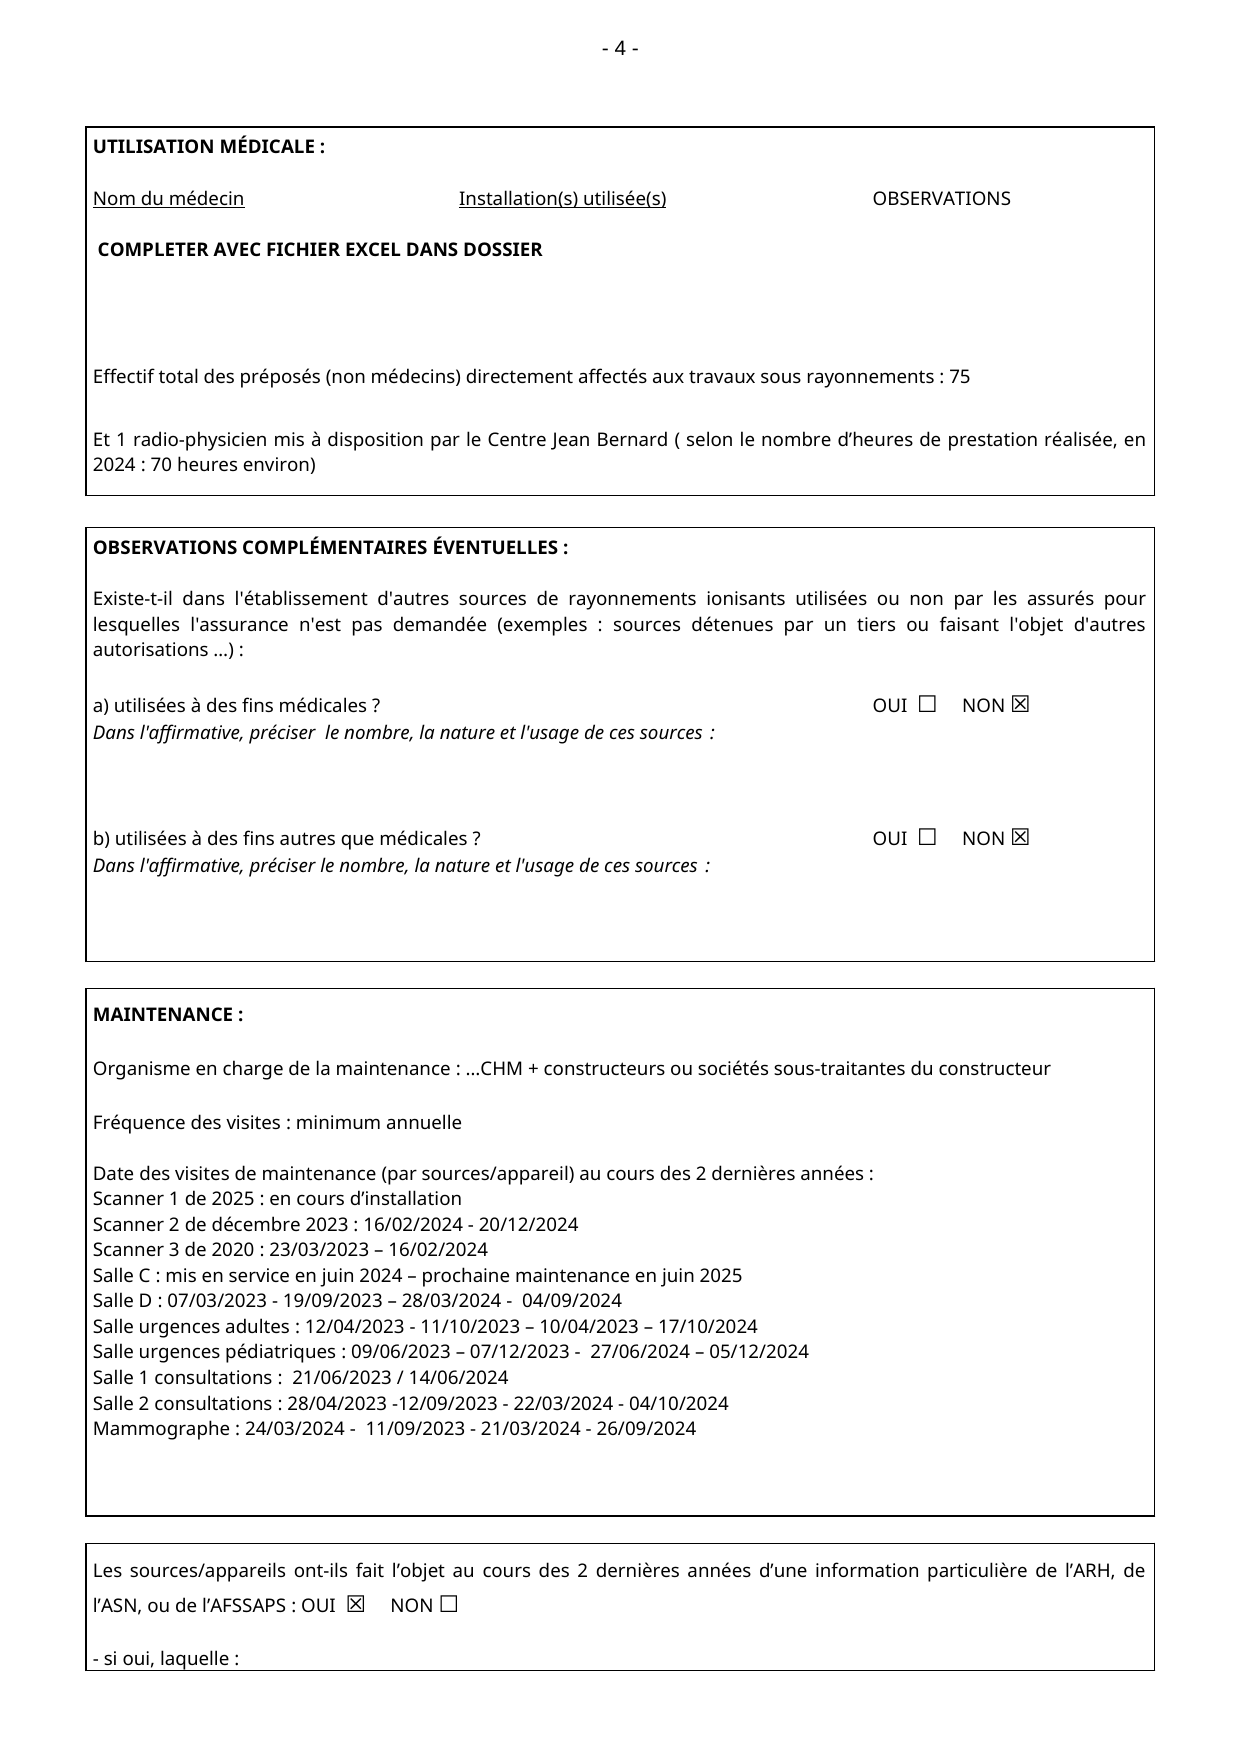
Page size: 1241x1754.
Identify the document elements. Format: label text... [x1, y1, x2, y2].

text Date des visites de maintenance (par sources/appareil) au cours des 2 dernières années : [87, 1152, 1154, 1178]
text Salle D : 07/03/2023 - 19/09/2023 – 28/03/2024 - 04/09/2024 [87, 1280, 1154, 1306]
text Salle urgences pédiatriques : 09/06/2023 – 07/12/2023 - 27/06/2024 – 05/12/2024 [87, 1331, 1154, 1357]
text Effectif total des préposés (non médecins) directement affectés aux travaux sous rayonnements : 75 [87, 356, 1154, 389]
text Existe-t-il dans l'établissement d'autres sources de rayonnements ionisants utilisées ou non par les assurés pour lesquelles l'assurance n'est pas demandée (exemples : sources détenues par un tiers ou faisant l'objet d'autres autorisations …) : [87, 578, 1154, 662]
text Dans l'affirmative, préciser le nombre, la nature et l'usage de ces sources : [87, 844, 1154, 878]
text - si oui, laquelle : [87, 1638, 1154, 1670]
text Organisme en charge de la maintenance : …CHM + constructeurs ou sociétés sous-traitantes du constructeur [87, 1047, 1154, 1081]
text Salle C : mis en service en juin 2024 – prochaine maintenance en juin 2025 [87, 1254, 1154, 1280]
text Salle 2 consultations : 28/04/2023 -12/09/2023 - 22/03/2024 - 04/10/2024 [87, 1382, 1154, 1408]
text Dans l'affirmative, préciser le nombre, la nature et l'usage de ces sources : [87, 711, 1154, 744]
text b) utilisées à des fins autres que médicales ? OUI NON [87, 813, 1154, 844]
text Mammographe : 24/03/2024 - 11/09/2023 - 21/03/2024 - 26/09/2024 [87, 1408, 1154, 1441]
text Scanner 2 de décembre 2023 : 16/02/2024 - 20/12/2024 [87, 1203, 1154, 1229]
text a) utilisées à des fins médicales ? OUI NON [87, 680, 1154, 711]
text observations complÉmentaires Éventuelles : [87, 528, 1154, 560]
text Salle urgences adultes : 12/04/2023 - 11/10/2023 – 10/04/2023 – 17/10/2024 [87, 1306, 1154, 1331]
text completer avec fichier excel dans dossier [87, 228, 1154, 261]
text utilisation mÉdicale : [87, 128, 1154, 159]
text Salle 1 consultations : 21/06/2023 / 14/06/2024 [87, 1357, 1154, 1382]
text Nom du médecin Installation(s) utilisée(s) OBSERVATIONS [87, 177, 1154, 210]
text Fréquence des visites : minimum annuelle [87, 1101, 1154, 1135]
text Scanner 1 de 2025 : en cours d’installation [87, 1178, 1154, 1203]
text MAINTENANCE : [87, 993, 1154, 1027]
text Scanner 3 de 2020 : 23/03/2023 – 16/02/2024 [87, 1229, 1154, 1254]
text Et 1 radio-physicien mis à disposition par le Centre Jean Bernard ( selon le nombre d’heures de prestation réalisée, en 2024 : 70 heures environ) [87, 418, 1154, 477]
text Les sources/appareils ont-ils fait l’objet au cours des 2 dernières années d’une information particulière de l’ARH, de l’ASN, ou de l’AFSSAPS : OUI NON [87, 1549, 1154, 1619]
